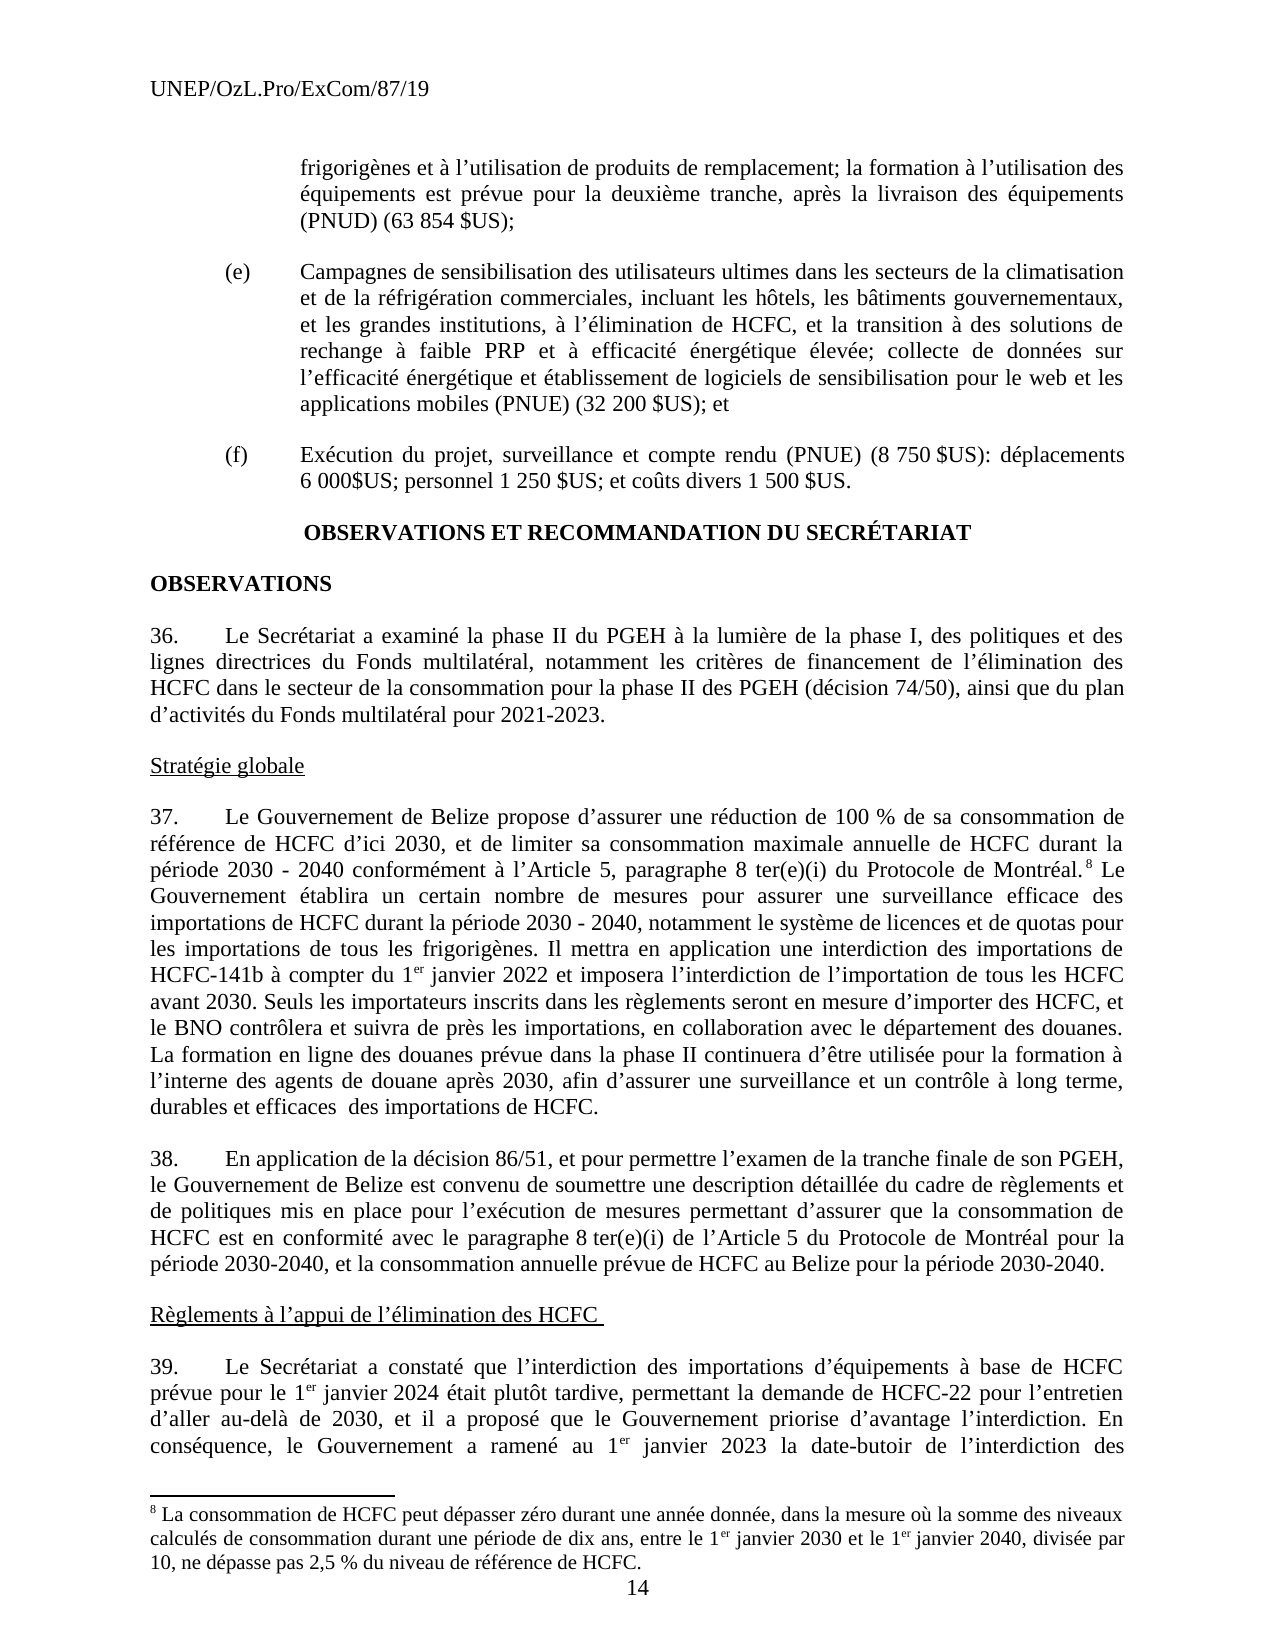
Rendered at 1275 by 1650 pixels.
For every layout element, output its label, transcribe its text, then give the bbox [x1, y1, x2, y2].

list Le Secrétariat a examiné la phase II du PGEH à la lumière de la phase I, des politiques et des lignes directrices du Fonds multilatéral, notamment les critères de financement de l’élimination des HCFC dans le secteur de la consommation pour la phase II des PGEH (décision 74/50), ainsi que du plan d’activités du Fonds multilatéral pour 2021-2023. [150, 622, 1125, 727]
text OBSERVATIONS [150, 570, 1125, 597]
list Campagnes de sensibilisation des utilisateurs ultimes dans les secteurs de la climatisation et de la réfrigération commerciales, incluant les hôtels, les bâtiments gouvernementaux, et les grandes institutions, à l’élimination de HCFC, et la transition à des solutions de rechange à faible PRP et à efficacité énergétique élevée; collecte de données sur l’efficacité énergétique et établissement de logiciels de sensibilisation pour le web et les applications mobiles (PNUE) (32 200 $US); et [225, 258, 1125, 416]
list Exécution du projet, surveillance et compte rendu (PNUE) (8 750 $US): déplacements 6 000$US; personnel 1 250 $US; et coûts divers 1 500 $US. [225, 441, 1125, 494]
list Le Gouvernement de Belize propose d’assurer une réduction de 100 % de sa consommation de référence de HCFC d’ici 2030, et de limiter sa consommation maximale annuelle de HCFC durant la période 2030 - 2040 conformément à l’Article 5, paragraphe 8 ter(e)(i) du Protocole de Montréal. Le Gouvernement établira un certain nombre de mesures pour assurer une surveillance efficace des importations de HCFC durant la période 2030 - 2040, notamment le système de licences et de quotas pour les importations de tous les frigorigènes. Il mettra en application une interdiction des importations de HCFC-141b à compter du 1er janvier 2022 et imposera l’interdiction de l’importation de tous les HCFC avant 2030. Seuls les importateurs inscrits dans les règlements seront en mesure d’importer des HCFC, et le BNO contrôlera et suivra de près les importations, en collaboration avec le département des douanes. La formation en ligne des douanes prévue dans la phase II continuera d’être utilisée pour la formation à l’interne des agents de douane après 2030, afin d’assurer une surveillance et un contrôle à long terme, durables et efficaces des importations de HCFC. [150, 803, 1125, 1120]
text Règlements à l’appui de l’élimination des HCFC [150, 1301, 1125, 1328]
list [225, 154, 1125, 233]
text OBSERVATIONS ET RECOMMANDATION DU SECRÉTARIAT [150, 519, 1125, 545]
text Stratégie globale [150, 752, 1125, 778]
list En application de la décision 86/51, et pour permettre l’examen de la tranche finale de son PGEH, le Gouvernement de Belize est convenu de soumettre une description détaillée du cadre de règlements et de politiques mis en place pour l’exécution de mesures permettant d’assurer que la consommation de HCFC est en conformité avec le paragraphe 8 ter(e)(i) de l’Article 5 du Protocole de Montréal pour la période 2030-2040, et la consommation annuelle prévue de HCFC au Belize pour la période 2030-2040. [150, 1145, 1125, 1276]
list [150, 1353, 1125, 1458]
